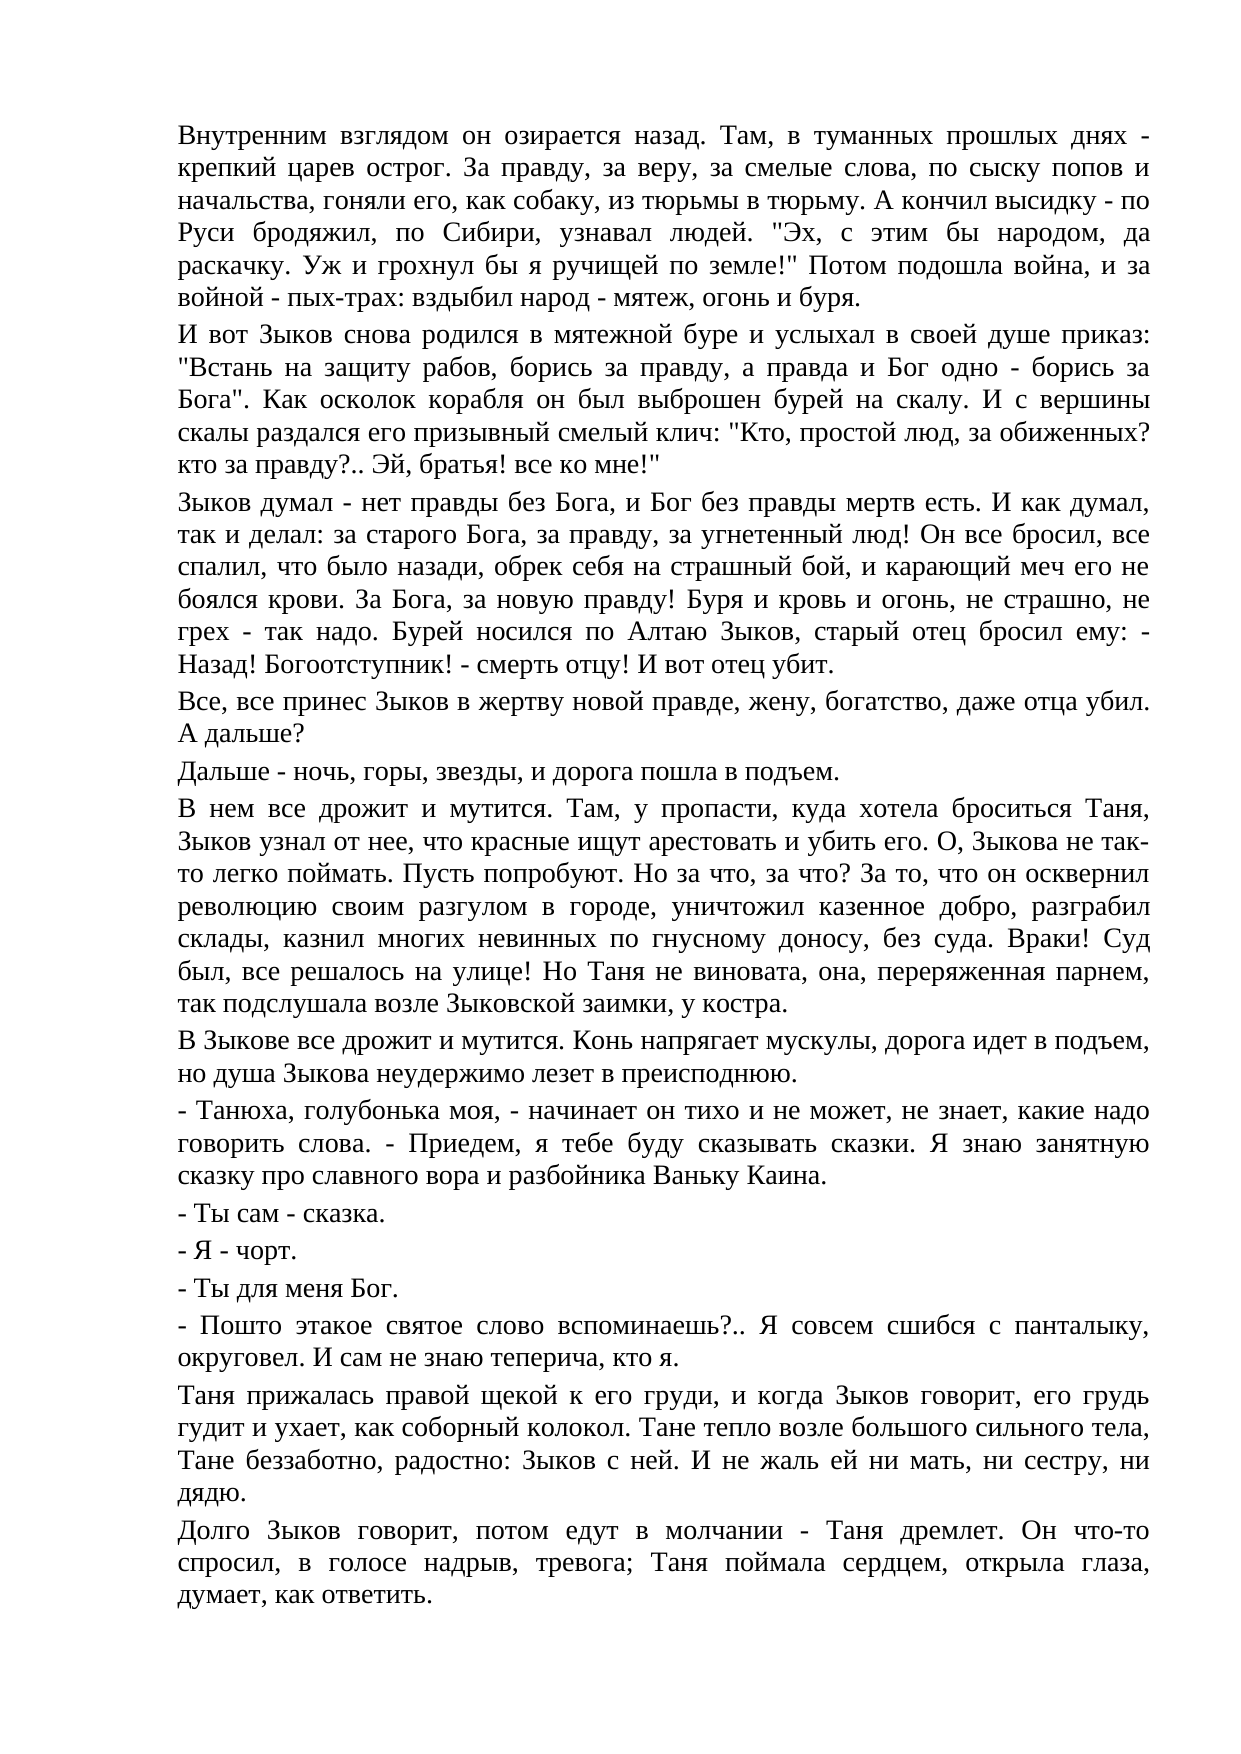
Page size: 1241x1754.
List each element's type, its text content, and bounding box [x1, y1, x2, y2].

text - Ты сам - сказка. [177, 1196, 1152, 1228]
text В нем все дрожит и мутится. Там, у пропасти, куда хотела броситься Таня, Зыков узнал от нее, что красные ищут арестовать и убить его. О, Зыкова не так-то легко поймать. Пусть попробуют. Но за что, за что? За то, что он осквернил революцию своим разгулом в городе, уничтожил казенное добро, разграбил склады, казнил многих невинных по гнусному доносу, без суда. Враки! Суд был, все решалось на улице! Но Таня не виновата, она, переряженная парнем, так подслушала возле Зыковской заимки, у костра. [177, 792, 1152, 1018]
text Все, все принес Зыков в жертву новой правде, жену, богатство, даже отца убил. А дальше? [177, 684, 1152, 749]
text Зыков думал - нет правды без Бога, и Бог без правды мертв есть. И как думал, так и делал: за старого Бога, за правду, за угнетенный люд! Он все бросил, все спалил, что было назади, обрек себя на страшный бой, и карающий меч его не боялся крови. За Бога, за новую правду! Буря и кровь и огонь, не страшно, не грех - так надо. Бурей носился по Алтаю Зыков, старый отец бросил ему: - Назад! Богоотступник! - смерть отцу! И вот отец убит. [177, 485, 1152, 679]
text - Танюха, голубонька моя, - начинает он тихо и не может, не знает, какие надо говорить слова. - Приедем, я тебе буду сказывать сказки. Я знаю занятную сказку про славного вора и разбойника Ваньку Каина. [177, 1093, 1152, 1191]
text В Зыкове все дрожит и мутится. Конь напрягает мускулы, дорога идет в подъем, но душа Зыкова неудержимо лезет в преисподнюю. [177, 1023, 1152, 1088]
text Дальше - ночь, горы, звезды, и дорога пошла в подъем. [177, 754, 1152, 786]
text - Я - чорт. [177, 1233, 1152, 1266]
text И вот Зыков снова родился в мятежной буре и услыхал в своей душе приказ: "Встань на защиту рабов, борись за правду, а правда и Бог одно - борись за Бога". Как осколок корабля он был выброшен бурей на скалу. И с вершины скалы раздался его призывный смелый клич: "Кто, простой люд, за обиженных? кто за правду?.. Эй, братья! все ко мне!" [177, 318, 1152, 479]
text - Пошто этакое святое слово вспоминаешь?.. Я совсем сшибся с панталыку, округовел. И сам не знаю теперича, кто я. [177, 1308, 1152, 1373]
text Таня прижалась правой щекой к его груди, и когда Зыков говорит, его грудь гудит и ухает, как соборный колокол. Тане тепло возле большого сильного тела, Тане беззаботно, радостно: Зыков с ней. И не жаль ей ни мать, ни сестру, ни дядю. [177, 1378, 1152, 1508]
text Внутренним взглядом он озирается назад. Там, в туманных прошлых днях - крепкий царев острог. За правду, за веру, за смелые слова, по сыску попов и начальства, гоняли его, как собаку, из тюрьмы в тюрьму. А кончил высидку - по Руси бродяжил, по Сибири, узнавал людей. "Эх, с этим бы народом, да раскачку. Уж и грохнул бы я ручищей по земле!" Потом подошла война, и за войной - пых-трах: вздыбил народ - мятеж, огонь и буря. [177, 118, 1152, 312]
text Долго Зыков говорит, потом едут в молчании - Таня дремлет. Он что-то спросил, в голосе надрыв, тревога; Таня поймала сердцем, открыла глаза, думает, как ответить. [177, 1513, 1152, 1610]
text - Ты для меня Бог. [177, 1271, 1152, 1303]
